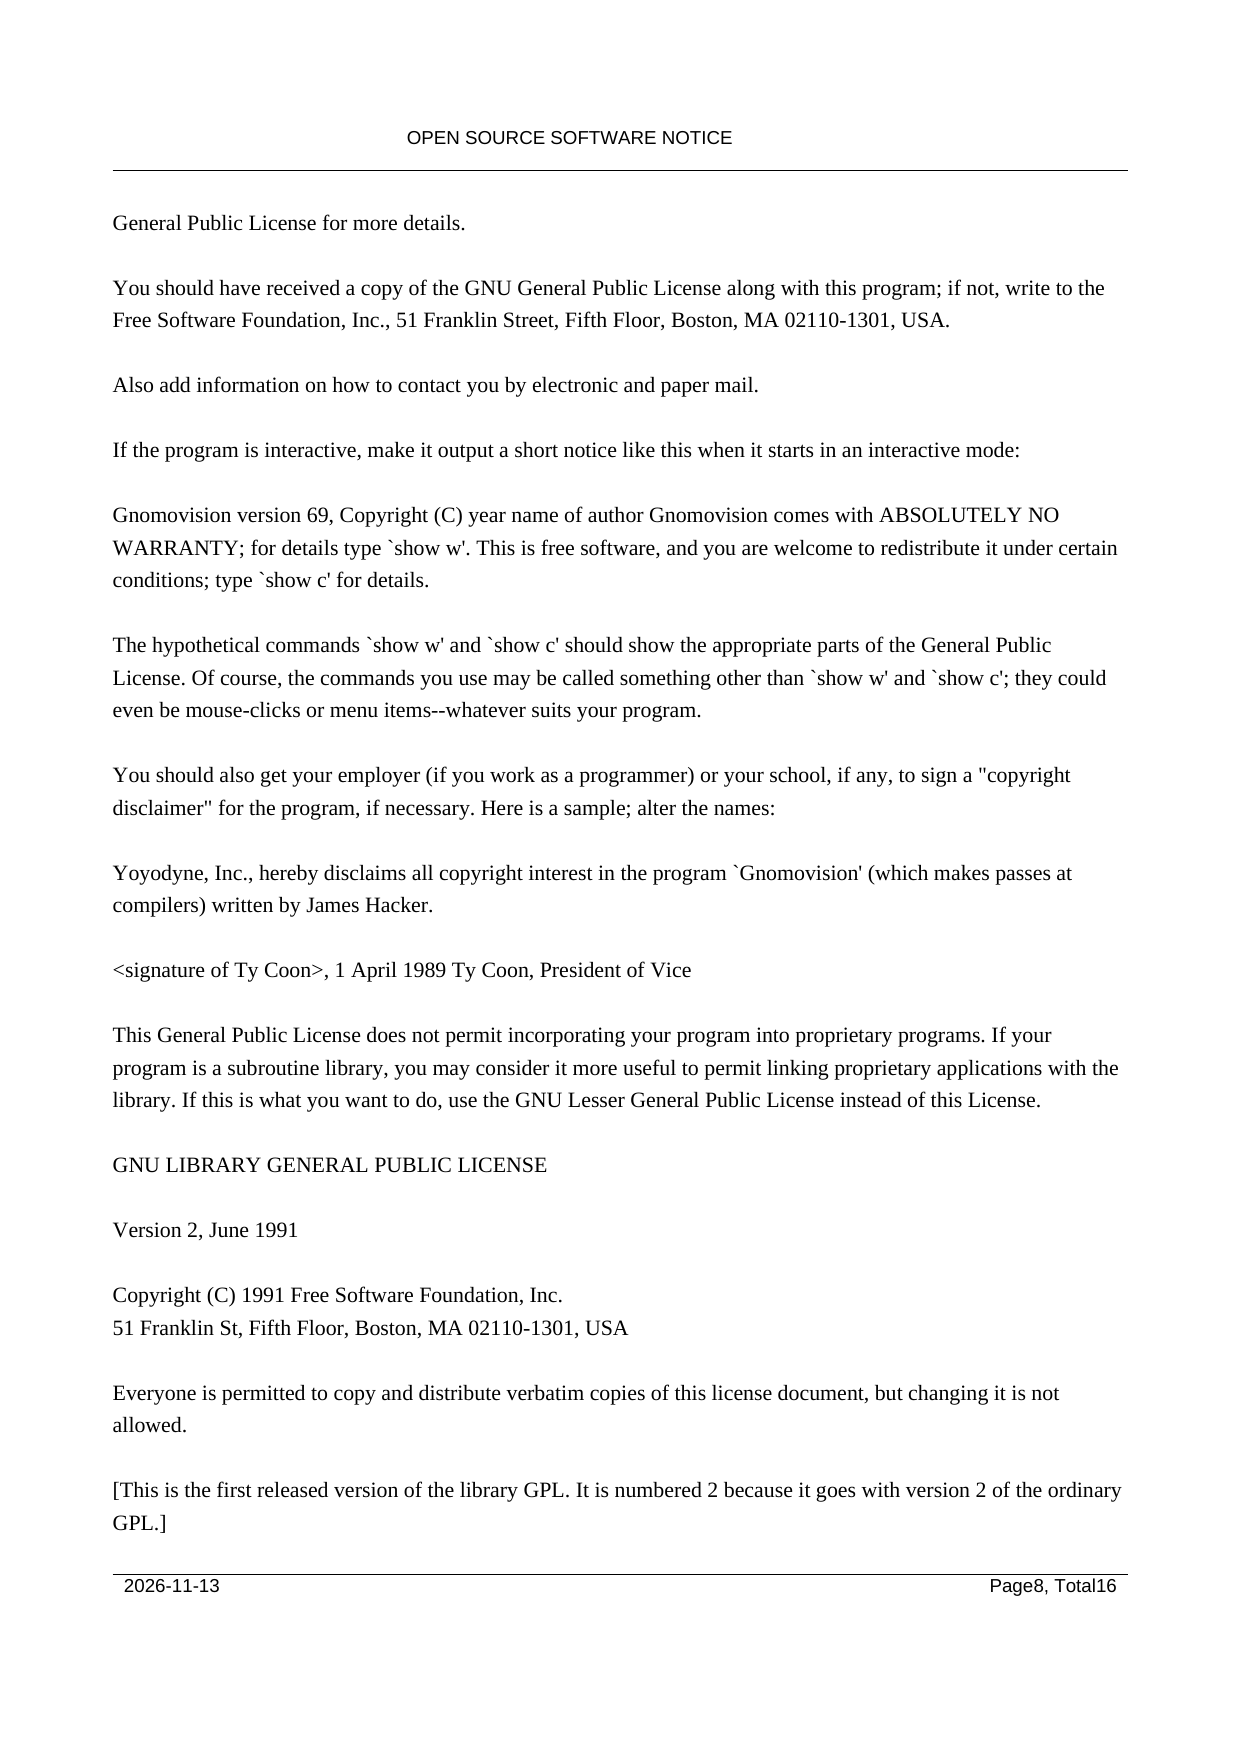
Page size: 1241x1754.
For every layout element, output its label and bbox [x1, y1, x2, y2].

text [112, 206, 1128, 1539]
